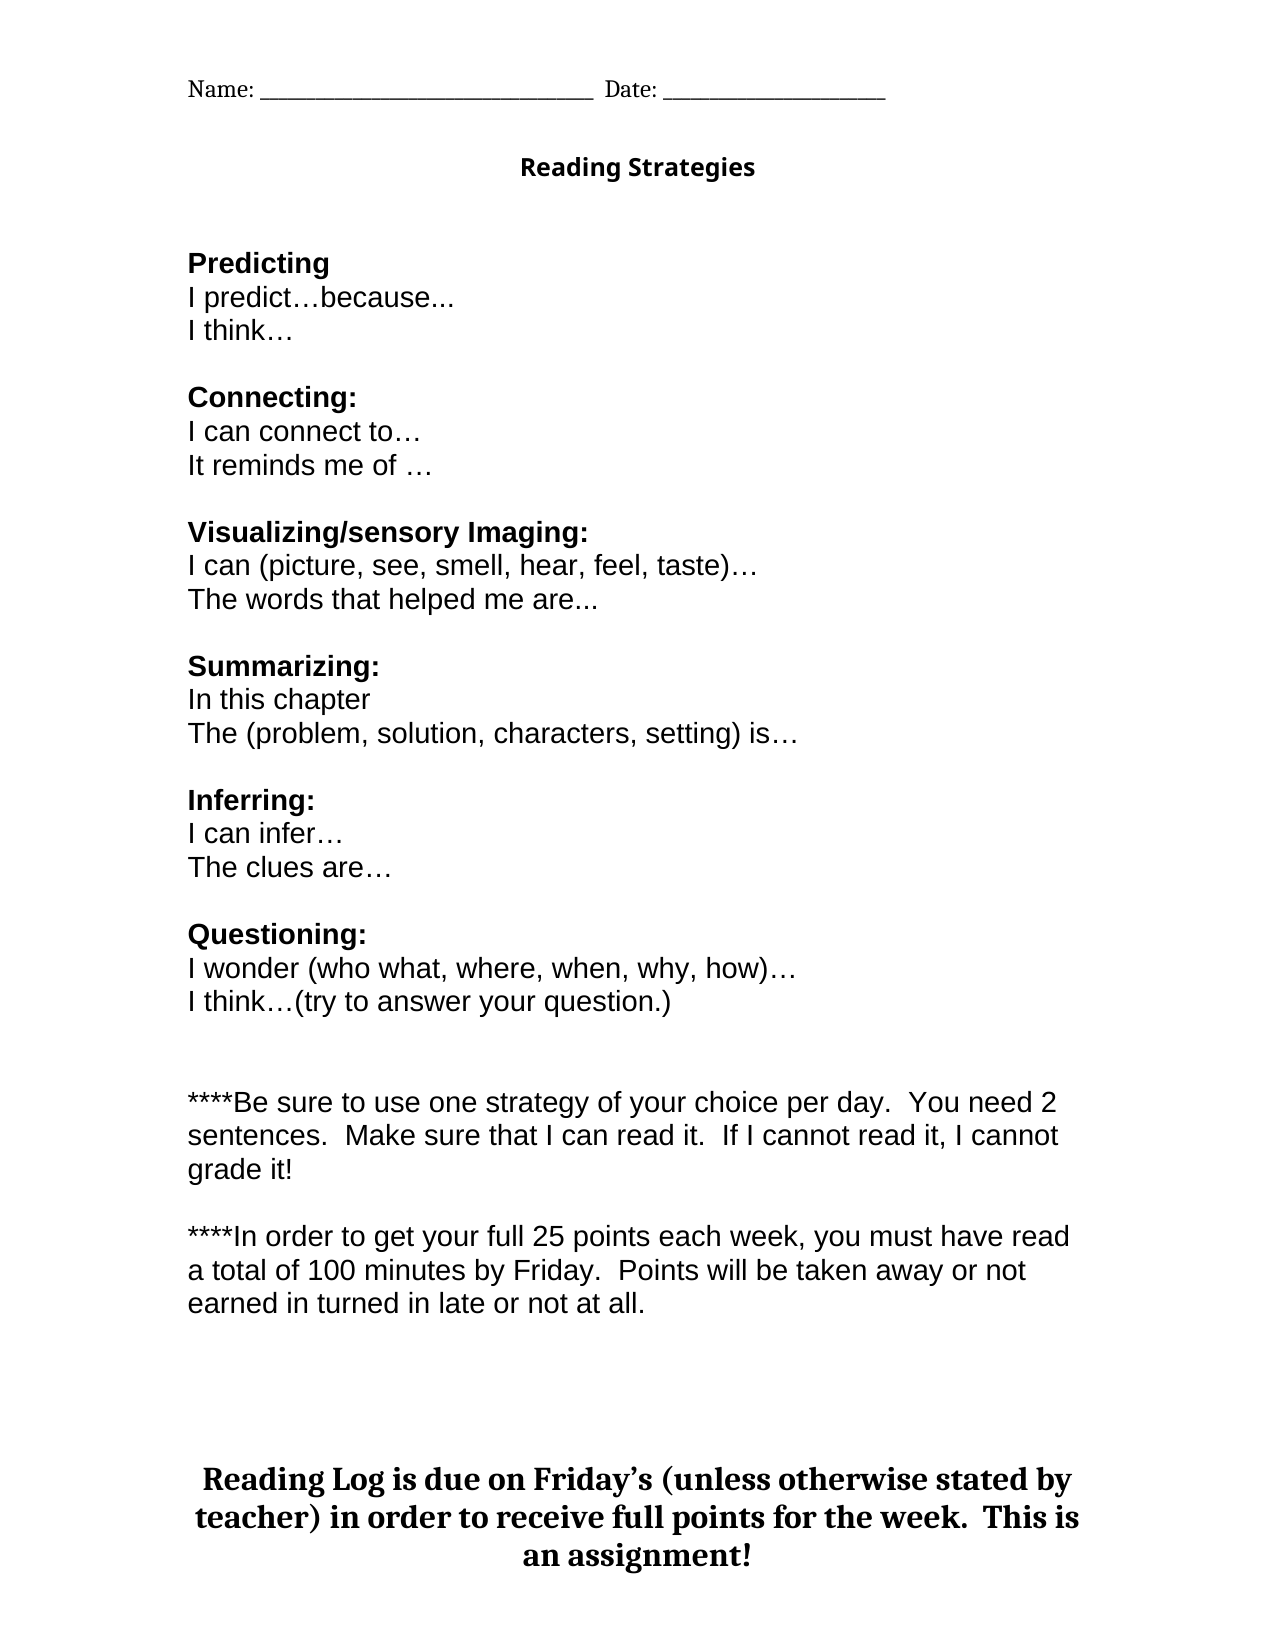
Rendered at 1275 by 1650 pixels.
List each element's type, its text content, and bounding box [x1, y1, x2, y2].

text I predict…because... [187, 280, 1087, 313]
text The words that helped me are... [187, 582, 1087, 615]
text I can connect to… [187, 414, 1087, 448]
text ****In order to get your full 25 points each week, you must have read a total of 100 minutes by Friday. Points will be taken away or not earned in turned in late or not at all. [187, 1219, 1087, 1320]
text Connecting: [187, 381, 1087, 414]
text The clues are… [187, 850, 1087, 884]
text It reminds me of … [187, 448, 1087, 481]
text In this chapter [187, 682, 1087, 716]
text Questioning: [187, 917, 1087, 951]
text Inferring: [187, 783, 1087, 817]
text Visualizing/sensory Imaging: [187, 515, 1087, 548]
text I can (picture, see, smell, hear, feel, taste)… [187, 548, 1087, 582]
text I think…(try to answer your question.) [187, 984, 1087, 1018]
text Predicting [187, 246, 1087, 280]
text I wonder (who what, where, when, why, how)… [187, 951, 1087, 984]
text Summarizing: [187, 649, 1087, 682]
text ****Be sure to use one strategy of your choice per day. You need 2 sentences. Make sure that I can read it. If I cannot read it, I cannot grade it! [187, 1085, 1087, 1186]
text I can infer… [187, 817, 1087, 850]
text The (problem, solution, characters, setting) is… [187, 716, 1087, 749]
text Reading Strategies [187, 150, 1087, 184]
text I think… [187, 313, 1087, 347]
